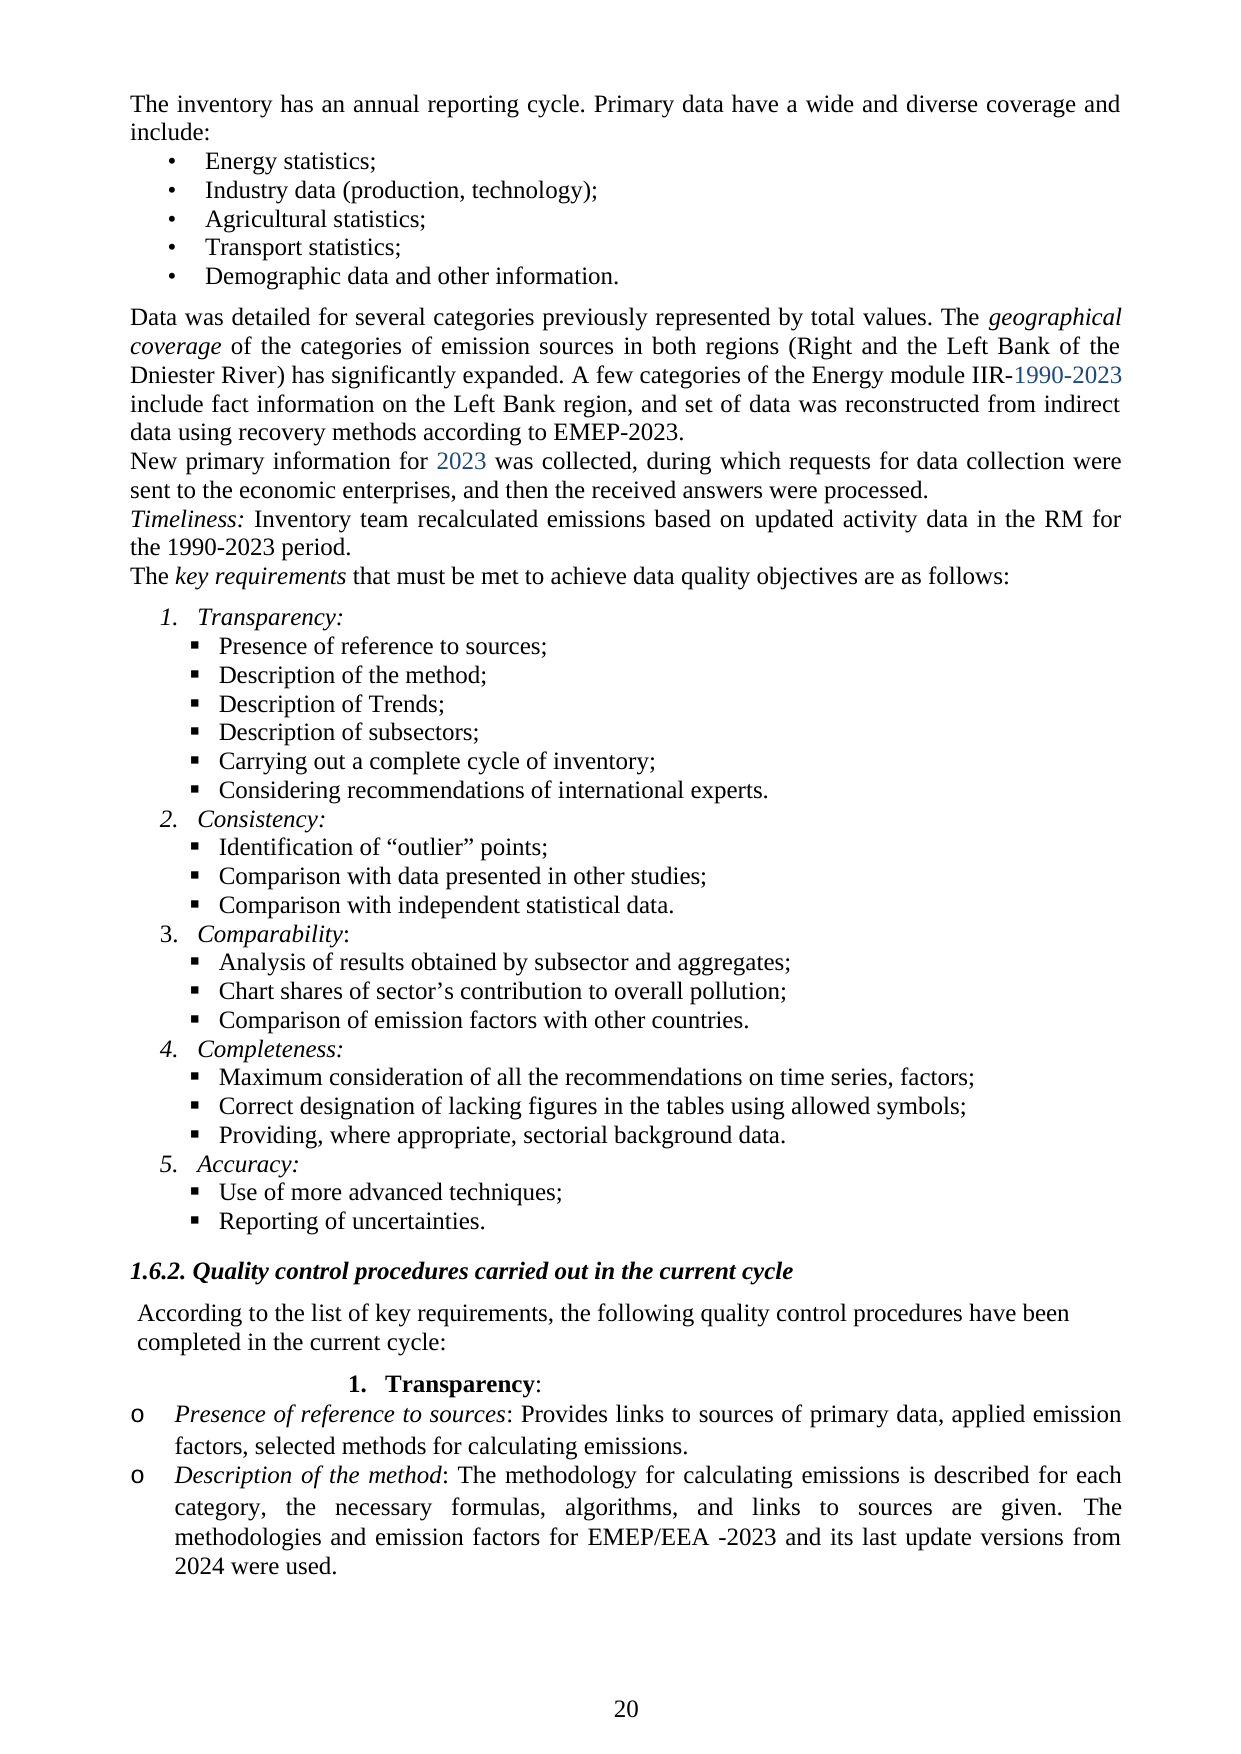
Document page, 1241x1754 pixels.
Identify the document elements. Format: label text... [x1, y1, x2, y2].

list Comparison of emission factors with other countries. [189, 1005, 1122, 1034]
list Description of subsectors; [189, 717, 1122, 746]
list Description of the method; [189, 660, 1122, 689]
list Identification of “outlier” points; [189, 832, 1122, 861]
list Energy statistics; [167, 146, 1122, 175]
list Maximum consideration of all the recommendations on time series, factors; [189, 1062, 1122, 1091]
text The inventory has an annual reporting cycle. Primary data have a wide and diverse coverage and include: [130, 89, 1122, 146]
text Data was detailed for several categories previously represented by total values. The geographical coverage of the categories of emission sources in both regions (Right and the Left Bank of the Dniester River) has significantly expanded. A few categories of the Energy module IIR-1990-2023 include fact information on the Left Bank region, and set of data was reconstructed from indirect data using recovery methods according to EMEP-2023. [130, 302, 1122, 446]
list Presence of reference to sources; [189, 631, 1122, 660]
list Comparison with independent statistical data. [189, 890, 1122, 919]
list Providing, where appropriate, sectorial background data. [189, 1120, 1122, 1149]
list Transparency: [159, 602, 1122, 631]
list Chart shares of sector’s contribution to overall pollution; [189, 976, 1122, 1005]
list Considering recommendations of international experts. [189, 775, 1122, 804]
text According to the list of key requirements, the following quality control procedures have been completed in the current cycle: [137, 1298, 1122, 1356]
list Transport statistics; [167, 232, 1122, 261]
text The key requirements that must be met to achieve data quality objectives are as follows: [130, 561, 1122, 590]
text New primary information for 2023 was collected, during which requests for data collection were sent to the economic enterprises, and then the received answers were processed. [130, 446, 1122, 504]
list Comparability: [159, 919, 1122, 947]
list Reporting of uncertainties. [189, 1206, 1122, 1235]
list Correct designation of lacking figures in the tables using allowed symbols; [189, 1091, 1122, 1120]
list Carrying out a complete cycle of inventory; [189, 746, 1122, 775]
list Description of Trends; [189, 689, 1122, 717]
list Use of more advanced techniques; [189, 1177, 1122, 1206]
list Industry data (production, technology); [167, 175, 1122, 204]
text Timeliness: Inventory team recalculated emissions based on updated activity data in the RM for the 1990-2023 period. [130, 504, 1122, 561]
list Demographic data and other information. [167, 261, 1122, 290]
list Analysis of results obtained by subsector and aggregates; [189, 947, 1122, 976]
subtitle 1.6.2. Quality control procedures carried out in the current cycle [130, 1256, 1122, 1284]
list Accuracy: [159, 1149, 1122, 1177]
list Agricultural statistics; [167, 204, 1122, 232]
list Consistency: [159, 804, 1122, 832]
list Comparison with data presented in other studies; [189, 861, 1122, 890]
list Transparency: [348, 1369, 1122, 1398]
list Presence of reference to sources: Provides links to sources of primary data, applied emission factors, selected methods for calculating emissions. [130, 1399, 1122, 1459]
list Completeness: [159, 1034, 1122, 1062]
list Description of the method: The methodology for calculating emissions is described for each category, the necessary formulas, algorithms, and links to sources are given. The methodologies and emission factors for EMEP/EEA -2023 and its last update versions from 2024 were used. [130, 1460, 1122, 1580]
